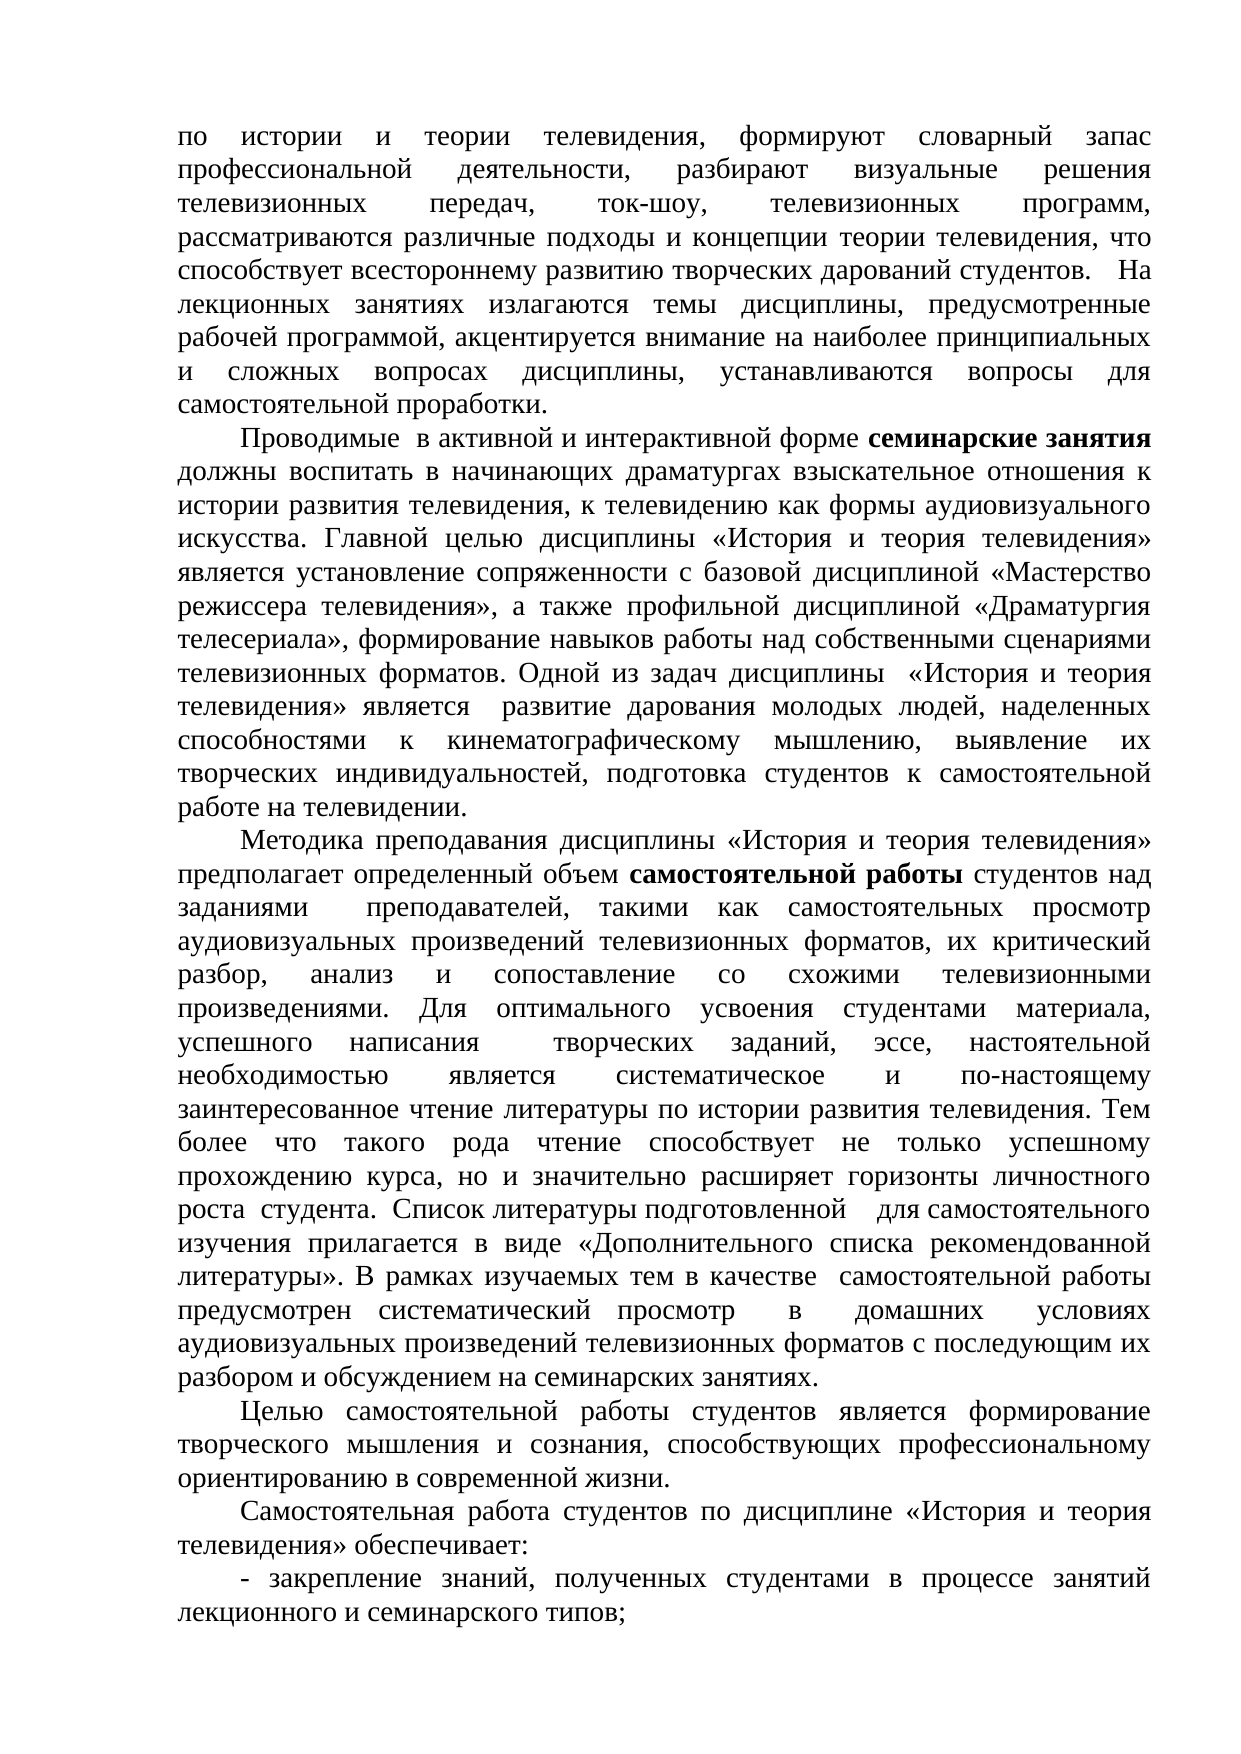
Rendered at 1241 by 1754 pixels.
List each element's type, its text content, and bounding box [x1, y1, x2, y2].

text Самостоятельная работа студентов по дисциплине «История и теория телевидения» обеспечивает: [177, 1493, 1152, 1560]
text Проводимые в активной и интерактивной форме семинарские занятия должны воспитать в начинающих драматургах взыскательное отношения к истории развития телевидения, к телевидению как формы аудиовизуального искусства. Главной целью дисциплины «История и теория телевидения» является установление сопряженности с базовой дисциплиной «Мастерство режиссера телевидения», а также профильной дисциплиной «Драматургия телесериала», формирование навыков работы над собственными сценариями телевизионных форматов. Одной из задач дисциплины «История и теория телевидения» является развитие дарования молодых людей, наделенных способностями к кинематографическому мышлению, выявление их творческих индивидуальностей, подготовка студентов к самостоятельной работе на телевидении. [177, 420, 1152, 822]
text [177, 118, 1152, 420]
text Целью самостоятельной работы студентов является формирование творческого мышления и сознания, способствующих профессиональному ориентированию в современной жизни. [177, 1393, 1152, 1493]
text - закрепление знаний, полученных студентами в процессе занятий лекционного и семинарского типов; [177, 1560, 1152, 1627]
text Методика преподавания дисциплины «История и теория телевидения» предполагает определенный объем самостоятельной работы студентов над заданиями преподавателей, такими как самостоятельных просмотр аудиовизуальных произведений телевизионных форматов, их критический разбор, анализ и сопоставление со схожими телевизионными произведениями. Для оптимального усвоения студентами материала, успешного написания творческих заданий, эссе, настоятельной необходимостью является систематическое и по-настоящему заинтересованное чтение литературы по истории развития телевидения. Тем более что такого рода чтение способствует не только успешному прохождению курса, но и значительно расширяет горизонты личностного роста студента. Список литературы подготовленной для самостоятельного изучения прилагается в виде «Дополнительного списка рекомендованной литературы». В рамках изучаемых тем в качестве самостоятельной работы предусмотрен систематический просмотр в домашних условиях аудиовизуальных произведений телевизионных форматов с последующим их разбором и обсуждением на семинарских занятиях. [177, 822, 1152, 1393]
